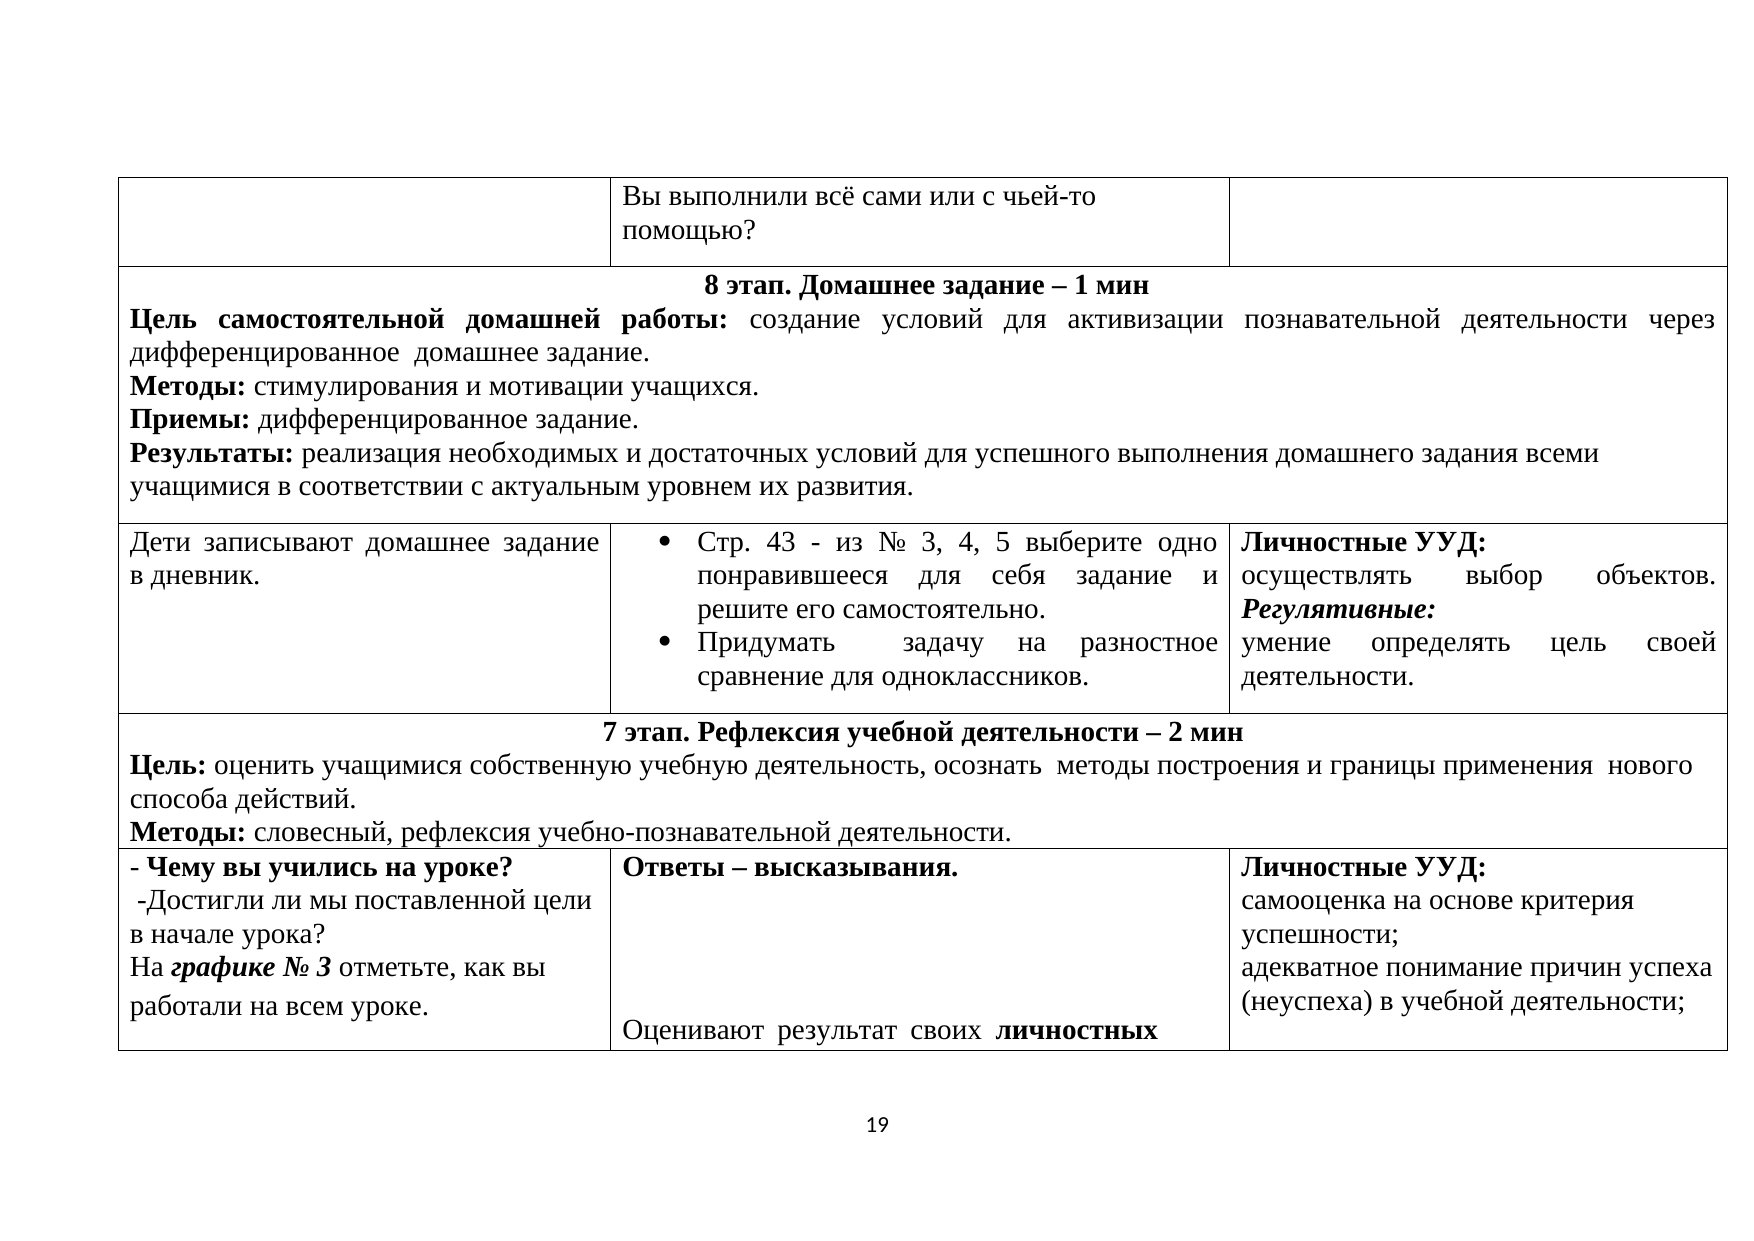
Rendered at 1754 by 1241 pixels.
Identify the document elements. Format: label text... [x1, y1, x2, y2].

table_cell 8 этап. Домашнее задание – 1 мин Цель самостоятельной домашней работы: создание условий для активизации познавательной деятельности через дифференцированное домашнее задание. Методы: стимулирования и мотивации учащихся. Приемы: дифференцированное задание. Результаты: реализация необходимых и достаточных условий для успешного выполнения домашнего задания всеми учащимися в соответствии с актуальным уровнем их развития. [119, 267, 1727, 523]
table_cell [119, 849, 610, 1050]
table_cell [611, 849, 1229, 1050]
table_cell Личностные УУД: осуществлять выбор объектов. Регулятивные: умение определять цель своей деятельности. [1230, 524, 1727, 713]
table_cell 7 этап. Рефлексия учебной деятельности – 2 мин Цель: оценить учащимися собственную учебную деятельность, осознать методы построения и границы применения нового способа действий. Методы: словесный, рефлексия учебно-познавательной деятельности. [119, 714, 1727, 848]
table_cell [1230, 849, 1727, 1050]
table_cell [611, 178, 1229, 266]
table_cell Дети записывают домашнее задание в дневник. [119, 524, 610, 713]
table_cell Стр. 43 - из № 3, 4, 5 выберите одно понравившееся для себя задание и решите его самостоятельно. Придумать задачу на разностное сравнение для одноклассников. [611, 524, 1229, 713]
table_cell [119, 178, 610, 266]
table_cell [1230, 178, 1727, 266]
